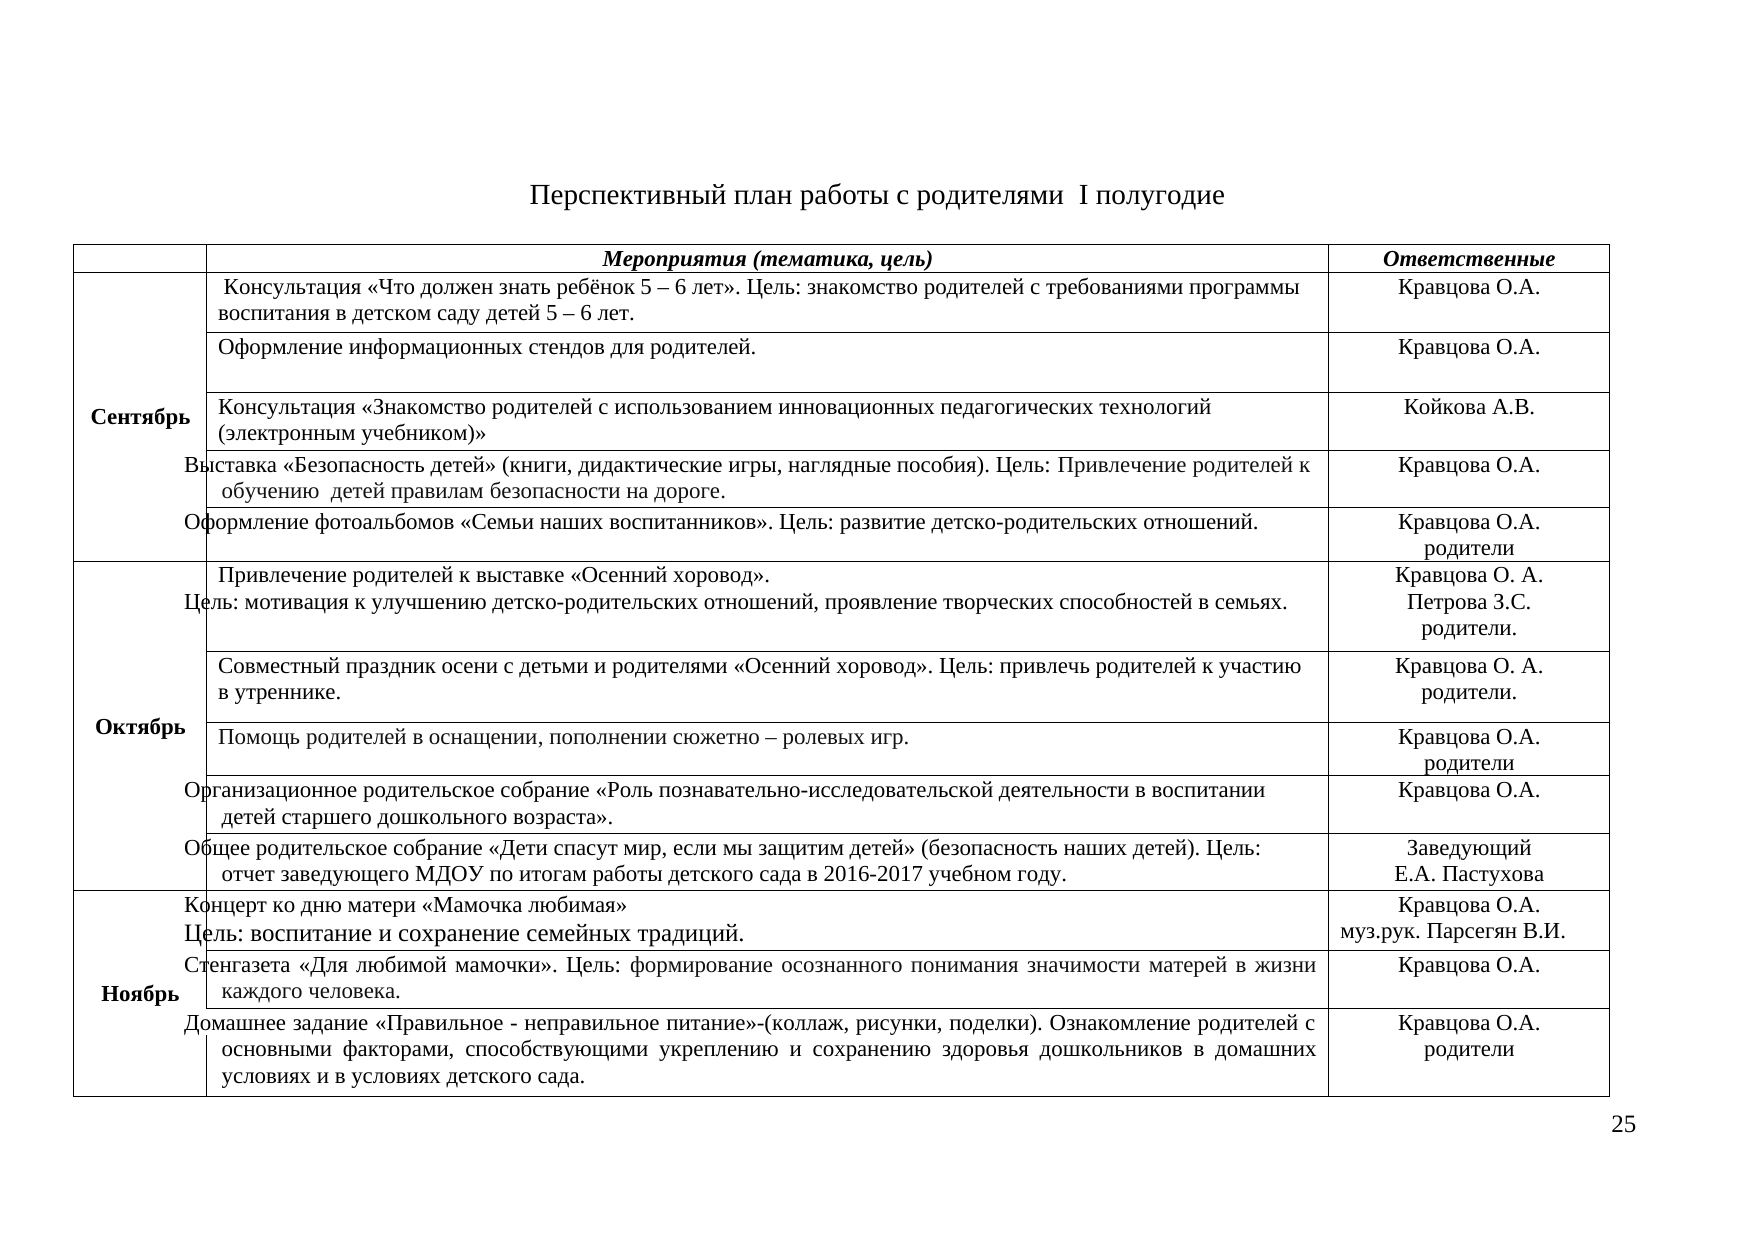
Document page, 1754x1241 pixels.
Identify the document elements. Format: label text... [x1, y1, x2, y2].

table_cell Стенгазета «Для любимой мамочки». Цель: формирование осознанного понимания значимости матерей в жизни каждого человека. [207, 951, 1328, 1008]
table_cell Оформление информационных стендов для родителей. [207, 333, 1328, 392]
table_cell Сентябрь [74, 273, 206, 561]
table_cell Кравцова О.А. [1329, 273, 1609, 332]
table_cell Кравцова О. А. родители. [1329, 652, 1609, 722]
table_cell Домашнее задание «Правильное - неправильное питание»-(коллаж, рисунки, поделки). Ознакомление родителей с основными факторами, способствующими укреплению и сохранению здоровья дошкольников в домашних условиях и в условиях детского сада. [207, 1009, 1328, 1096]
table_cell Койкова А.В. [1329, 393, 1609, 449]
table_header Ответственные [1329, 245, 1609, 272]
table_cell Кравцова О.А. родители [1329, 1009, 1609, 1096]
table_cell Октябрь [74, 562, 206, 890]
table_cell Концерт ко дню матери «Мамочка любимая» Цель: воспитание и сохранение семейных традиций. [207, 891, 1328, 950]
table_cell Выставка «Безопасность детей» (книги, дидактические игры, наглядные пособия). Цель: Привлечение родителей к обучению детей правилам безопасности на дороге. [207, 451, 1328, 507]
table_cell Кравцова О. А. Петрова З.С. родители. [1329, 562, 1609, 651]
table_cell Общее родительское собрание «Дети спасут мир, если мы защитим детей» (безопасность наших детей). Цель: отчет заведующего МДОУ по итогам работы детского сада в 2016-2017 учебном году. [207, 834, 1328, 890]
table_cell Кравцова О.А. [1329, 776, 1609, 833]
table_cell Оформление фотоальбомов «Семьи наших воспитанников». Цель: развитие детско-родительских отношений. [207, 508, 1328, 561]
table_cell Организационное родительское собрание «Роль познавательно-исследовательской деятельности в воспитании детей старшего дошкольного возраста». [207, 776, 1328, 833]
table_cell Кравцова О.А. [1329, 451, 1609, 507]
table_cell Кравцова О.А. родители [1329, 723, 1609, 775]
table_cell Заведующий Е.А. Пастухова [1329, 834, 1609, 890]
table_cell Ноябрь [74, 891, 206, 1096]
table_cell Привлечение родителей к выставке «Осенний хоровод». Цель: мотивация к улучшению детско-родительских отношений, проявление творческих способностей в семьях. [207, 562, 1328, 651]
table_cell Кравцова О.А. родители [1329, 508, 1609, 561]
table_header [74, 245, 206, 272]
table_header Мероприятия (тематика, цель) [207, 245, 1328, 272]
table_cell Помощь родителей в оснащении, пополнении сюжетно – ролевых игр. [207, 723, 1328, 775]
table_cell Кравцова О.А. муз.рук. Парсегян В.И. [1329, 891, 1609, 950]
table_cell Совместный праздник осени с детьми и родителями «Осенний хоровод». Цель: привлечь родителей к участию в утреннике. [207, 652, 1328, 722]
table_cell Кравцова О.А. [1329, 951, 1609, 1008]
table_cell Кравцова О.А. [1329, 333, 1609, 392]
text Перспективный план работы с родителями I полугодие [118, 177, 1636, 211]
table_cell Консультация «Что должен знать ребёнок 5 – 6 лет». Цель: знакомство родителей с требованиями программы воспитания в детском саду детей 5 – 6 лет. [207, 273, 1328, 332]
table_cell Консультация «Знакомство родителей с использованием инновационных педагогических технологий (электронным учебником)» [207, 393, 1328, 449]
